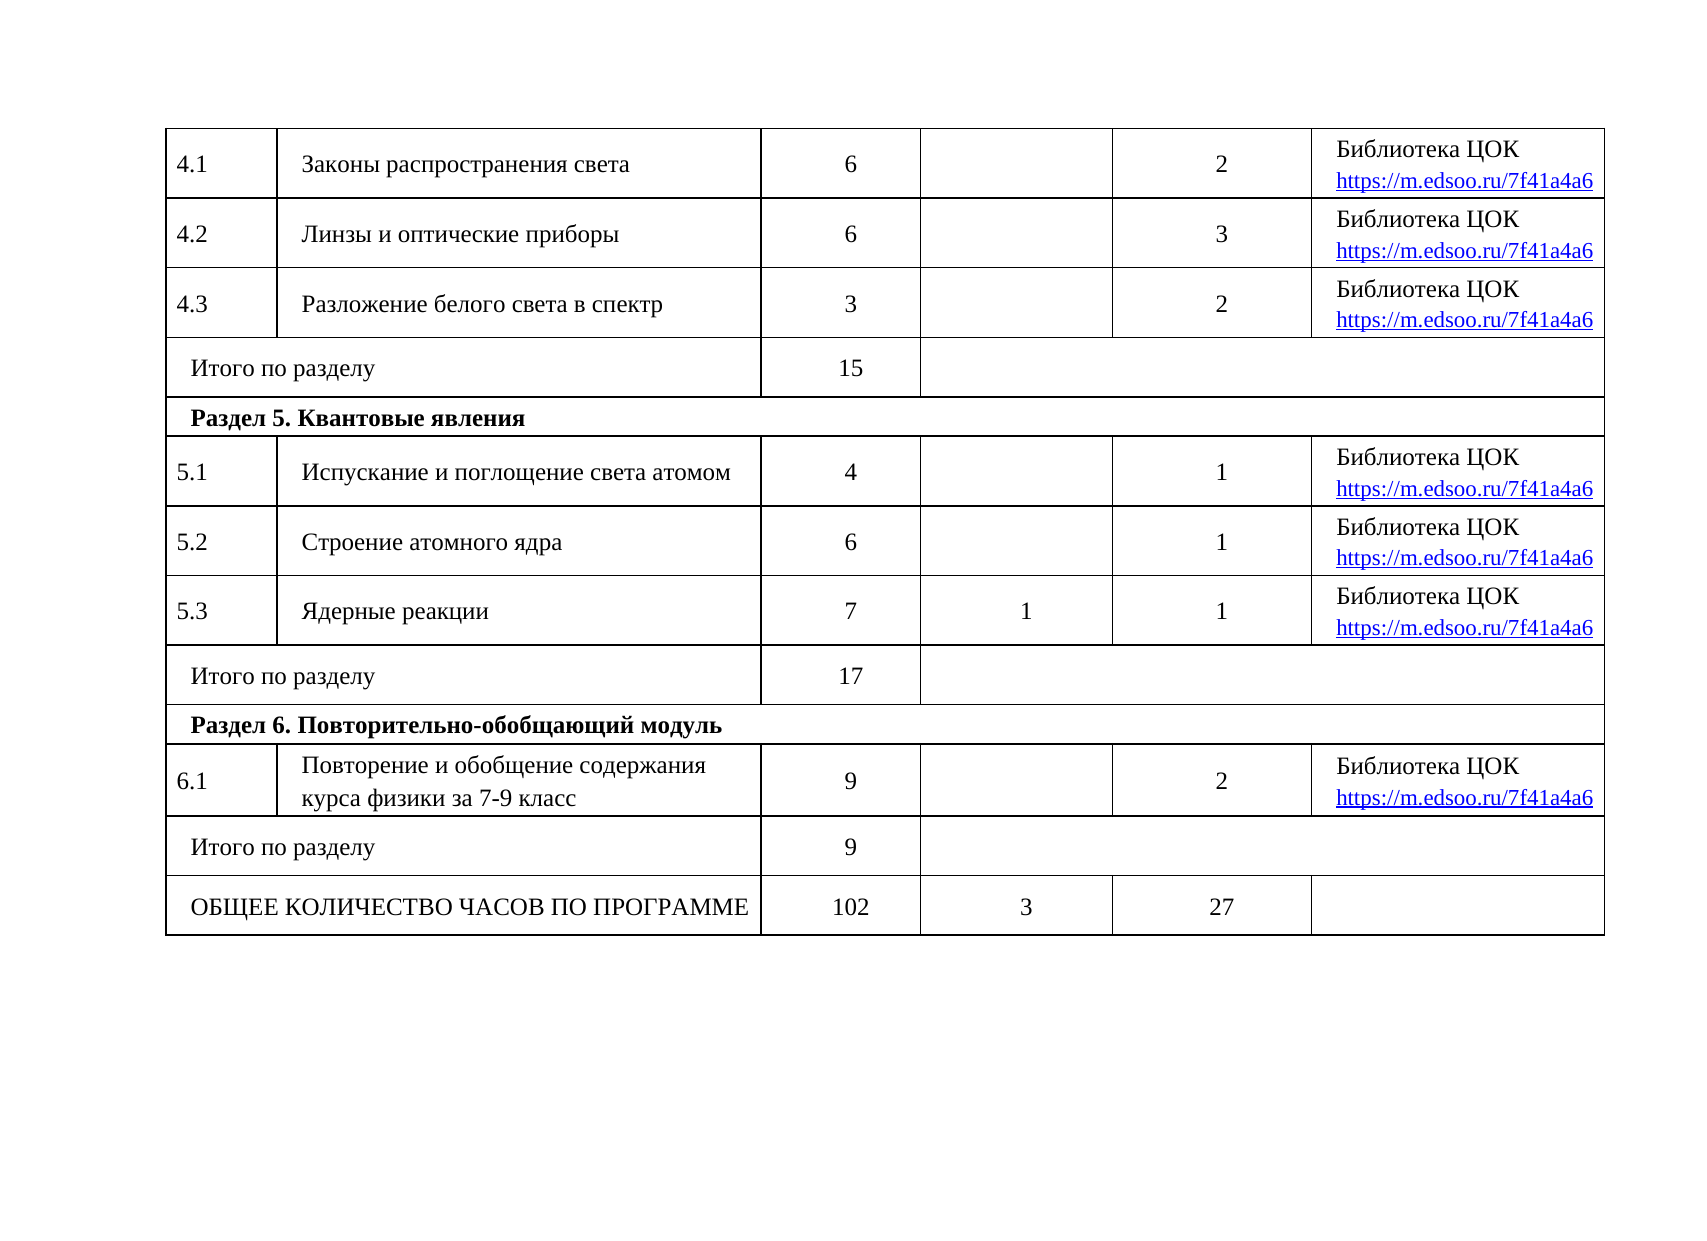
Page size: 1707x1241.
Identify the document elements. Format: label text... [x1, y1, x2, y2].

table_cell [921, 646, 1604, 703]
table_cell ОБЩЕЕ КОЛИЧЕСТВО ЧАСОВ ПО ПРОГРАММЕ [167, 876, 760, 934]
table_cell 1 [921, 576, 1112, 644]
table_cell 6 [762, 507, 920, 574]
table_cell [1312, 876, 1604, 934]
table_cell Раздел 6. Повторительно-обобщающий модуль [167, 705, 1604, 743]
table_cell Разложение белого света в спектр [278, 268, 760, 336]
table_cell 9 [762, 745, 920, 815]
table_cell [1312, 129, 1604, 197]
table_cell 3 [921, 876, 1112, 934]
table_cell 17 [762, 646, 920, 703]
table_cell 4.1 [167, 129, 276, 197]
table_cell Итого по разделу [167, 646, 760, 703]
table_cell [921, 268, 1112, 336]
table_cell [1312, 268, 1604, 336]
table_cell [921, 507, 1112, 574]
table_cell 1 [1113, 437, 1311, 505]
table_cell Законы распространения света [278, 129, 760, 197]
table_cell 2 [1113, 129, 1311, 197]
table_cell Итого по разделу [167, 338, 760, 396]
table_cell 7 [762, 576, 920, 644]
table_cell 1 [1113, 507, 1311, 574]
table_cell 2 [1113, 268, 1311, 336]
table_cell [921, 338, 1604, 396]
table_cell 5.1 [167, 437, 276, 505]
table_cell 6.1 [167, 745, 276, 815]
table_cell 102 [762, 876, 920, 934]
table_cell Библиотека ЦОК https://m.edsoo.ru/7f41a4a6 [1312, 437, 1604, 505]
table_cell Библиотека ЦОК https://m.edsoo.ru/7f41a4a6 [1312, 507, 1604, 574]
table_cell 9 [762, 817, 920, 875]
table_cell Повторение и обобщение содержания курса физики за 7-9 класс [278, 745, 760, 815]
table_cell Итого по разделу [167, 817, 760, 875]
table_cell 3 [762, 268, 920, 336]
table_cell [921, 817, 1604, 875]
table_cell 5.2 [167, 507, 276, 574]
table_cell 2 [1113, 745, 1311, 815]
table_cell 1 [1113, 576, 1311, 644]
table_cell 3 [1113, 199, 1311, 267]
table_cell [921, 199, 1112, 267]
table_cell Строение атомного ядра [278, 507, 760, 574]
table_cell 4.2 [167, 199, 276, 267]
table_cell Линзы и оптические приборы [278, 199, 760, 267]
table_cell Библиотека ЦОК https://m.edsoo.ru/7f41a4a6 [1312, 576, 1604, 644]
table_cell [1312, 199, 1604, 267]
table_cell 4.3 [167, 268, 276, 336]
table_cell [921, 437, 1112, 505]
table_cell [921, 129, 1112, 197]
table_cell Библиотека ЦОК https://m.edsoo.ru/7f41a4a6 [1312, 745, 1604, 815]
table_cell Испускание и поглощение света атомом [278, 437, 760, 505]
table_cell 4 [762, 437, 920, 505]
table_cell 6 [762, 129, 920, 197]
table_cell [921, 745, 1112, 815]
table_cell 5.3 [167, 576, 276, 644]
table_cell Ядерные реакции [278, 576, 760, 644]
table_cell 15 [762, 338, 920, 396]
table_cell 27 [1113, 876, 1311, 934]
table_cell Раздел 5. Квантовые явления [167, 398, 1604, 435]
table_cell 6 [762, 199, 920, 267]
